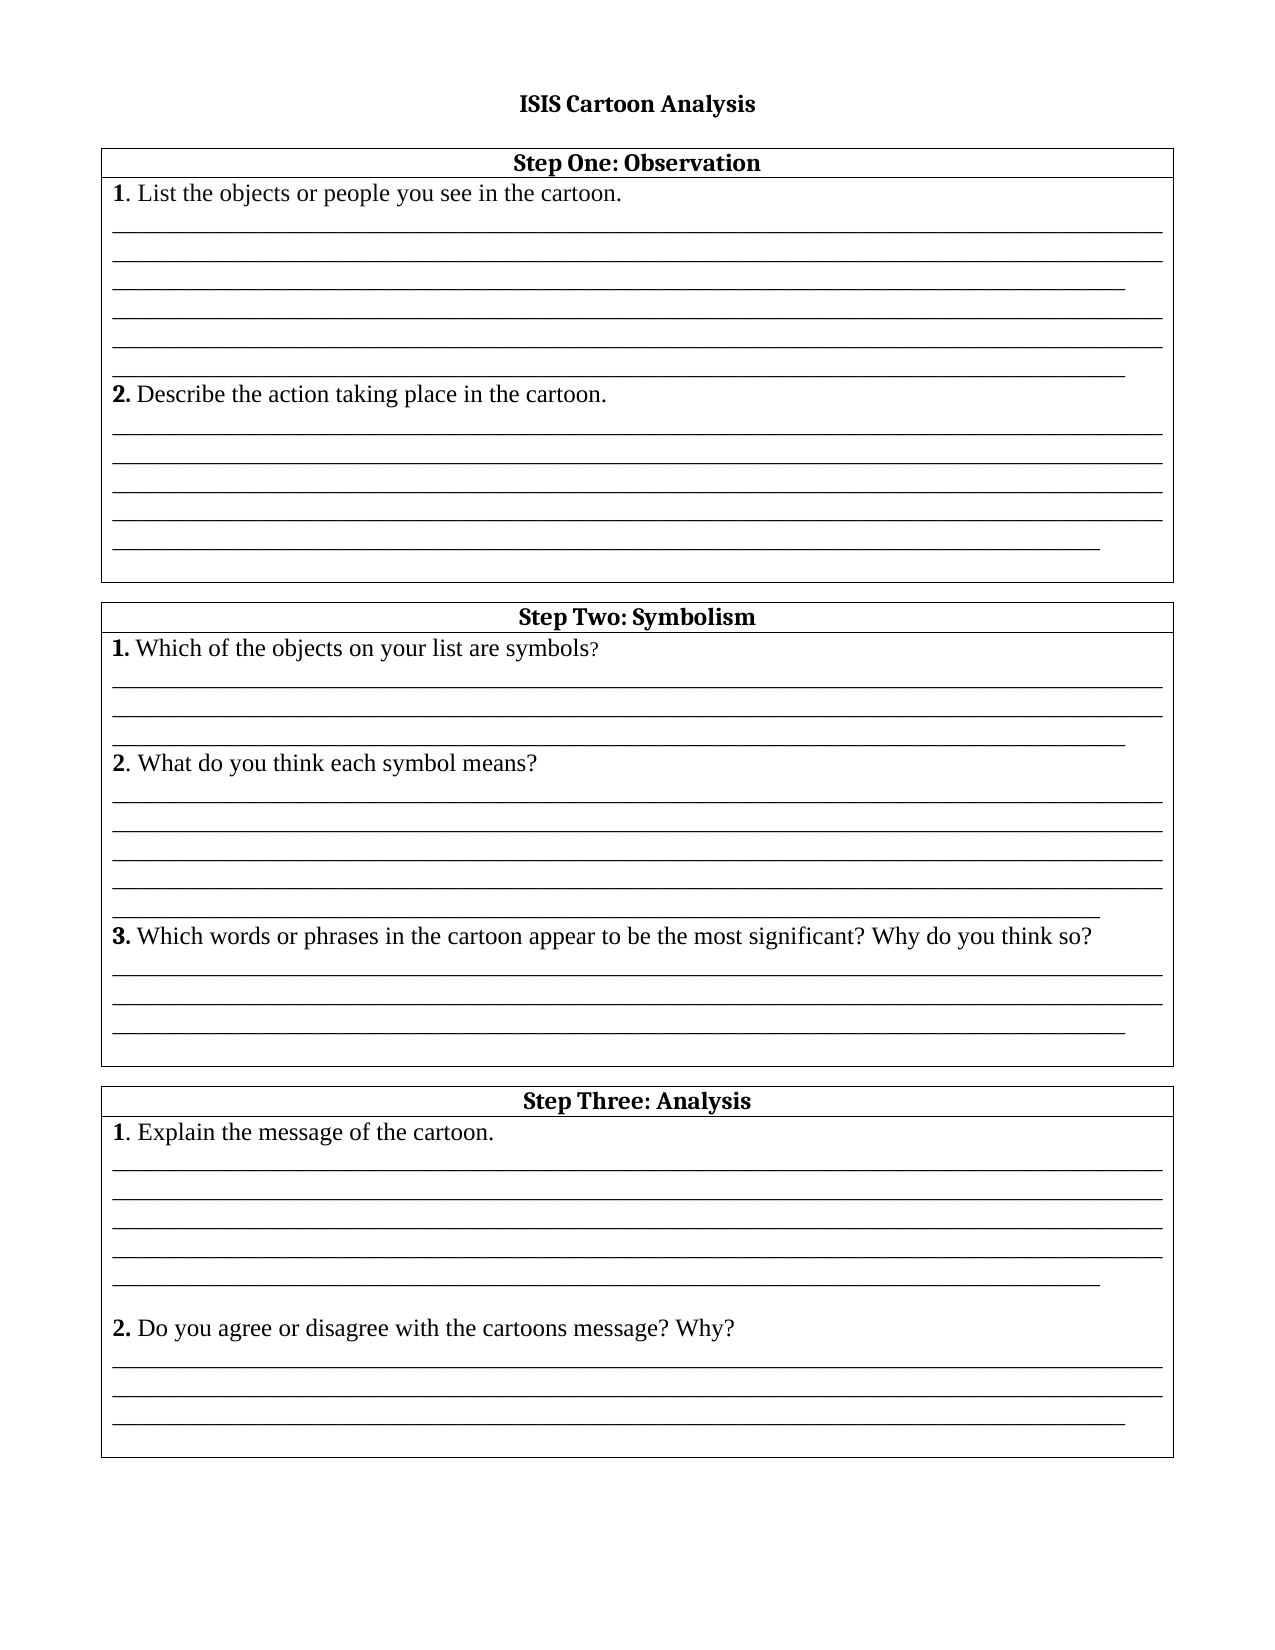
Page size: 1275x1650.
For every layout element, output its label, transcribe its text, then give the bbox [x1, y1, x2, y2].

table_cell 1. List the objects or people you see in the cartoon. _________________________________________________________________________________________________________________________________________________________________________________________________________________________________________________________ _________________________________________________________________________________________________________________________________________________________________________________________________________________________________________________________ 2. Describe the action taking place in the cartoon. _______________________________________________________________________________________________________________________________________________________________________________________________________________________________________________________________________________________________________________________________________________________________________________________________________________________________ [102, 178, 1173, 582]
table_cell 1. Which of the objects on your list are symbols? _________________________________________________________________________________________________________________________________________________________________________________________________________________________________________________________ 2. What do you think each symbol means? _______________________________________________________________________________________________________________________________________________________________________________________________________________________________________________________________________________________________________________________________________________________________________________________________________________________________ 3. Which words or phrases in the cartoon appear to be the most significant? Why do you think so? _________________________________________________________________________________________________________________________________________________________________________________________________________________________________________________________ [102, 633, 1173, 1066]
table_cell 1. Explain the message of the cartoon. _______________________________________________________________________________________________________________________________________________________________________________________________________________________________________________________________________________________________________________________________________________________________________________________________________________________________ 2. Do you agree or disagree with the cartoons message? Why? _________________________________________________________________________________________________________________________________________________________________________________________________________________________________________________________ [102, 1117, 1173, 1457]
table_header Step Two: Symbolism [102, 603, 1173, 632]
text ISIS Cartoon Analysis [112, 90, 1162, 119]
table_header Step Three: Analysis [102, 1087, 1173, 1116]
table_header Step One: Observation [102, 149, 1173, 177]
